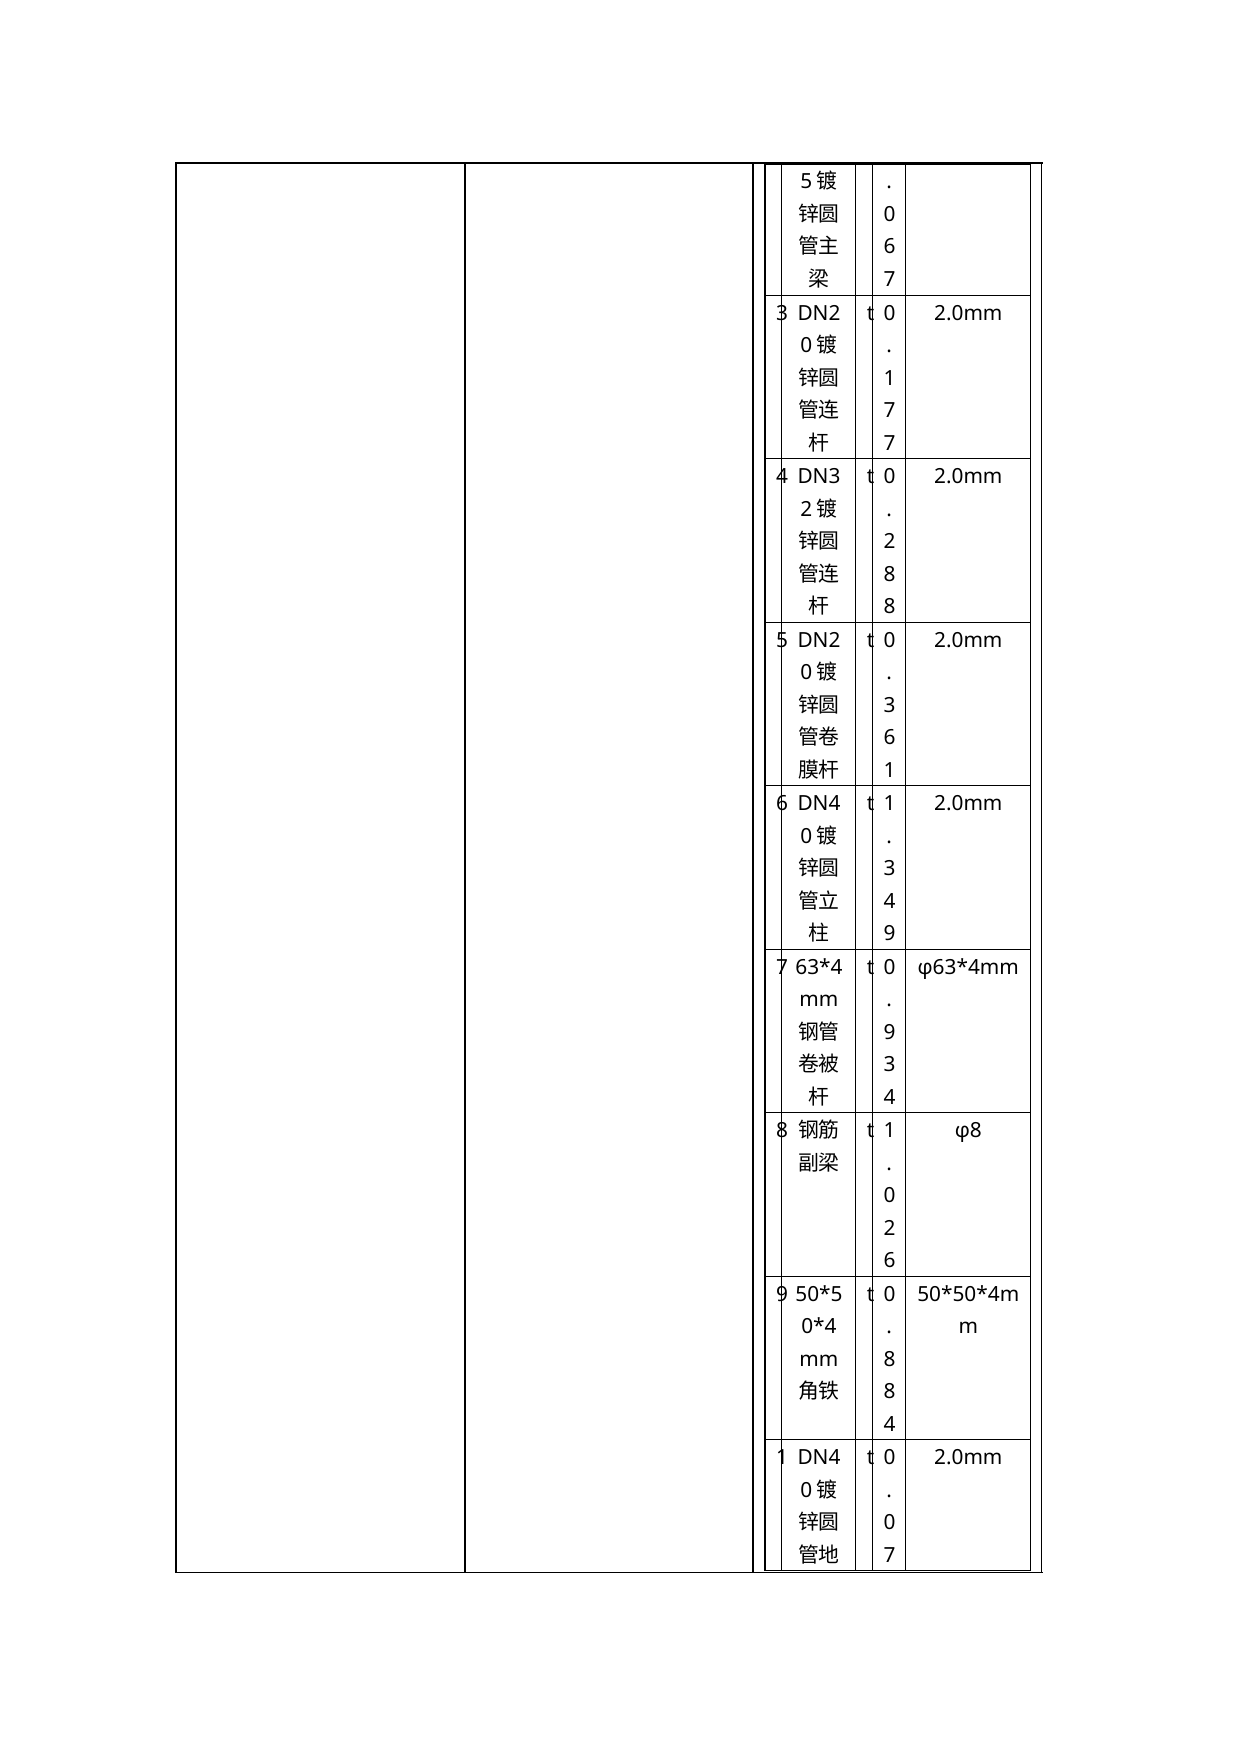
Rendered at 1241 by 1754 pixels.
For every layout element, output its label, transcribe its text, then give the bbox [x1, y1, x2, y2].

table_cell [782, 623, 855, 785]
table_cell [766, 459, 781, 622]
table_cell [782, 1440, 855, 1570]
table_cell [782, 950, 855, 1112]
table_cell [754, 164, 764, 1571]
table_cell [782, 1113, 855, 1276]
table_cell [906, 950, 1030, 1112]
table_cell [782, 165, 855, 295]
table_cell 1 [177, 164, 464, 1571]
table_cell [873, 1440, 905, 1570]
table_cell [782, 786, 855, 949]
table_cell [856, 459, 872, 622]
table_cell [782, 459, 855, 622]
table_cell [856, 165, 872, 295]
table_cell [856, 1113, 872, 1276]
table_cell [856, 1277, 872, 1439]
table_cell [856, 296, 872, 458]
table_cell [766, 165, 781, 295]
table_cell [782, 1277, 855, 1439]
table_cell [766, 1440, 781, 1570]
table_cell [766, 1113, 781, 1276]
table_cell [873, 1277, 905, 1439]
table_cell [873, 1113, 905, 1276]
table_cell [782, 296, 855, 458]
table_cell [873, 786, 905, 949]
table_cell [906, 623, 1030, 785]
table_cell [466, 164, 752, 1571]
table_cell [906, 165, 1030, 295]
table_cell [766, 623, 781, 785]
table_cell [856, 623, 872, 785]
table_cell [873, 623, 905, 785]
table_cell [873, 296, 905, 458]
table_cell [1031, 164, 1041, 1571]
table_cell [766, 950, 781, 1112]
table_cell [766, 1277, 781, 1439]
table_cell [906, 1113, 1030, 1276]
table_cell [906, 786, 1030, 949]
table_cell [873, 165, 905, 295]
table_cell [856, 950, 872, 1112]
table_cell [766, 786, 781, 949]
table_cell [856, 786, 872, 949]
table_cell [906, 459, 1030, 622]
table_cell [873, 459, 905, 622]
table_cell [856, 1440, 872, 1570]
table_cell [766, 296, 781, 458]
table_cell [906, 1277, 1030, 1439]
table_cell [906, 296, 1030, 458]
table_cell [906, 1440, 1030, 1570]
table_cell [873, 950, 905, 1112]
